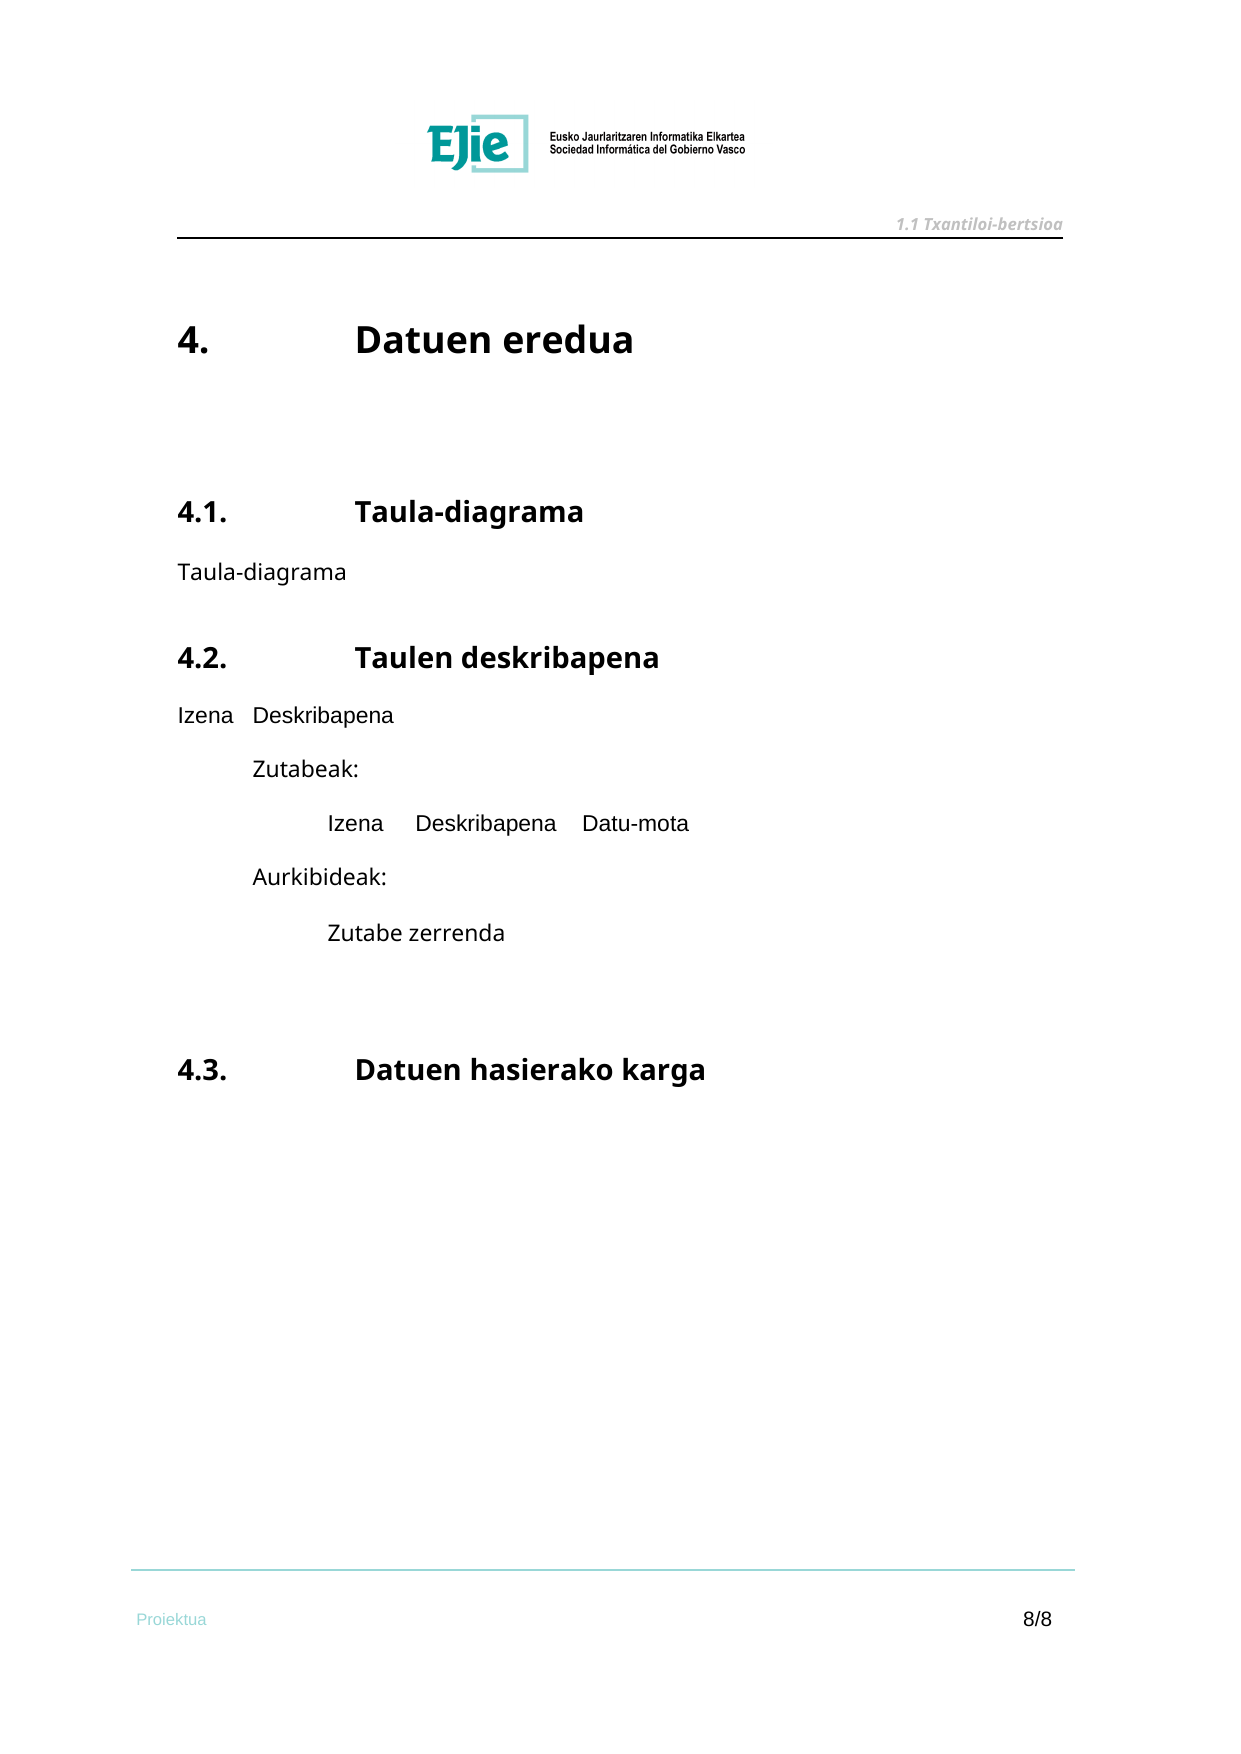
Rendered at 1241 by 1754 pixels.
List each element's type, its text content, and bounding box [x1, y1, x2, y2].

text Izena Deskribapena [177, 702, 1063, 728]
text Taula-diagrama [177, 556, 1063, 587]
subtitle Taula-diagrama [177, 491, 1063, 531]
text Zutabe zerrenda [327, 917, 1063, 948]
subtitle Taulen deskribapena [177, 637, 1063, 677]
subtitle Datuen hasierako karga [177, 1050, 1063, 1089]
text Aurkibideak: [252, 861, 1063, 892]
picture [395, 100, 774, 188]
text Izena Deskribapena Datu-mota [327, 809, 1063, 836]
subtitle Datuen eredua [177, 314, 1063, 365]
text Zutabeak: [252, 753, 1063, 784]
